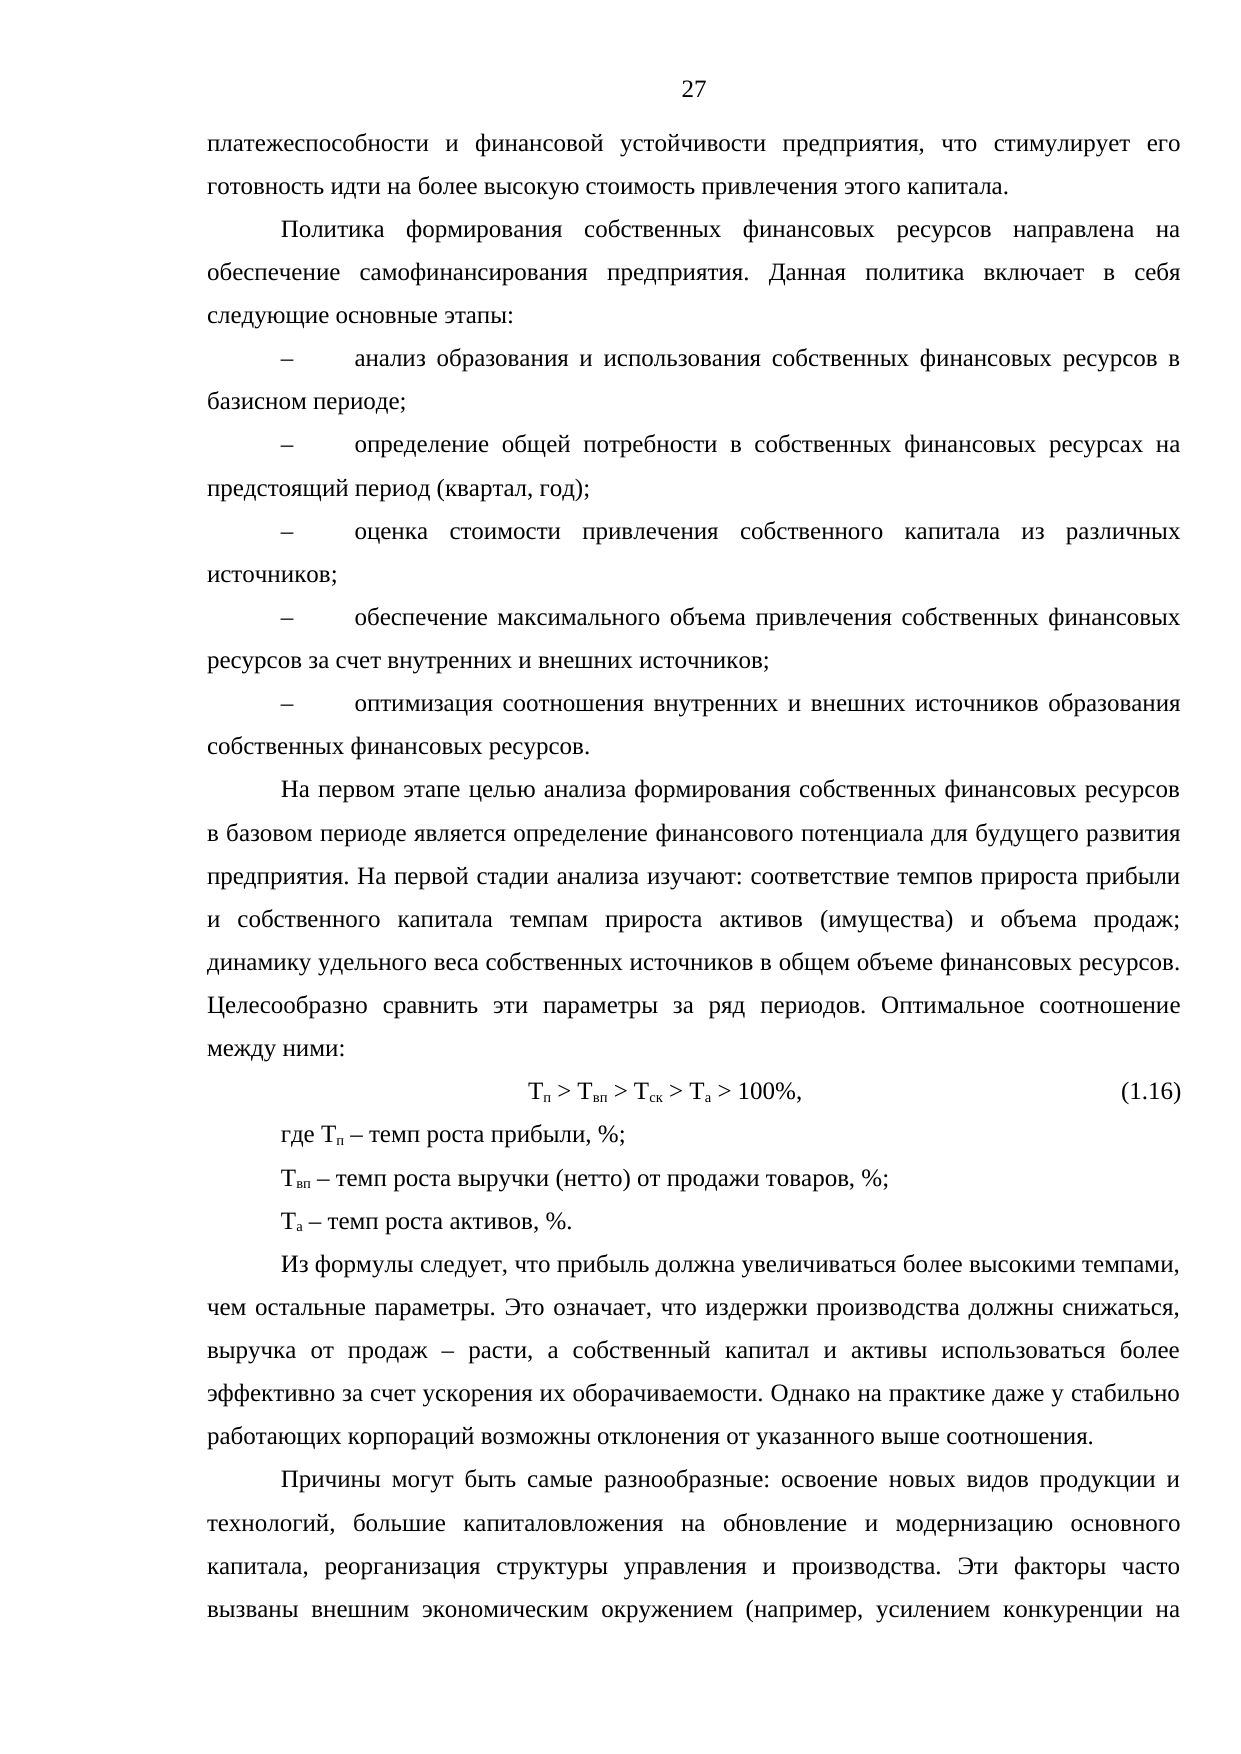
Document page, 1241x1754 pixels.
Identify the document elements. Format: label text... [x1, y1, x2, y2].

text где Тп – темп роста прибыли, %; [207, 1119, 1181, 1148]
text Та – темп роста активов, %. [207, 1206, 1181, 1234]
list обеспечение максимального объема привлечения собственных финансовых ресурсов за счет внутренних и внешних источников; [207, 602, 1181, 674]
text Твп – темп роста выручки (нетто) от продажи товаров, %; [207, 1163, 1181, 1191]
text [207, 128, 1181, 199]
list анализ образования и использования собственных финансовых ресурсов в базисном периоде; [207, 343, 1181, 415]
list определение общей потребности в собственных финансовых ресурсах на предстоящий период (квартал, год); [207, 429, 1181, 501]
text Тп > Твп > Тск > Та > 100%, (1.16) [207, 1076, 1181, 1105]
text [207, 1464, 1181, 1623]
text Политика формирования собственных финансовых ресурсов направлена на обеспечение самофинансирования предприятия. Данная политика включает в себя следующие основные этапы: [207, 214, 1181, 329]
text На первом этапе целью анализа формирования собственных финансовых ресурсов в базовом периоде является определение финансового потенциала для будущего развития предприятия. На первой стадии анализа изучают: соответствие темпов прироста прибыли и собственного капитала темпам прироста активов (имущества) и объема продаж; динамику удельного веса собственных источников в общем объеме финансовых ресурсов. Целесообразно сравнить эти параметры за ряд периодов. Оптимальное соотношение между ними: [207, 774, 1181, 1062]
list оптимизация соотношения внутренних и внешних источников образования собственных финансовых ресурсов. [207, 688, 1181, 760]
text Из формулы следует, что прибыль должна увеличиваться более высокими темпами, чем остальные параметры. Это означает, что издержки производства должны снижаться, выручка от продаж – расти, а собственный капитал и активы использоваться более эффективно за счет ускорения их оборачиваемости. Однако на практике даже у стабильно работающих корпораций возможны отклонения от указанного выше соотношения. [207, 1249, 1181, 1450]
list оценка стоимости привлечения собственного капитала из различных источников; [207, 516, 1181, 588]
